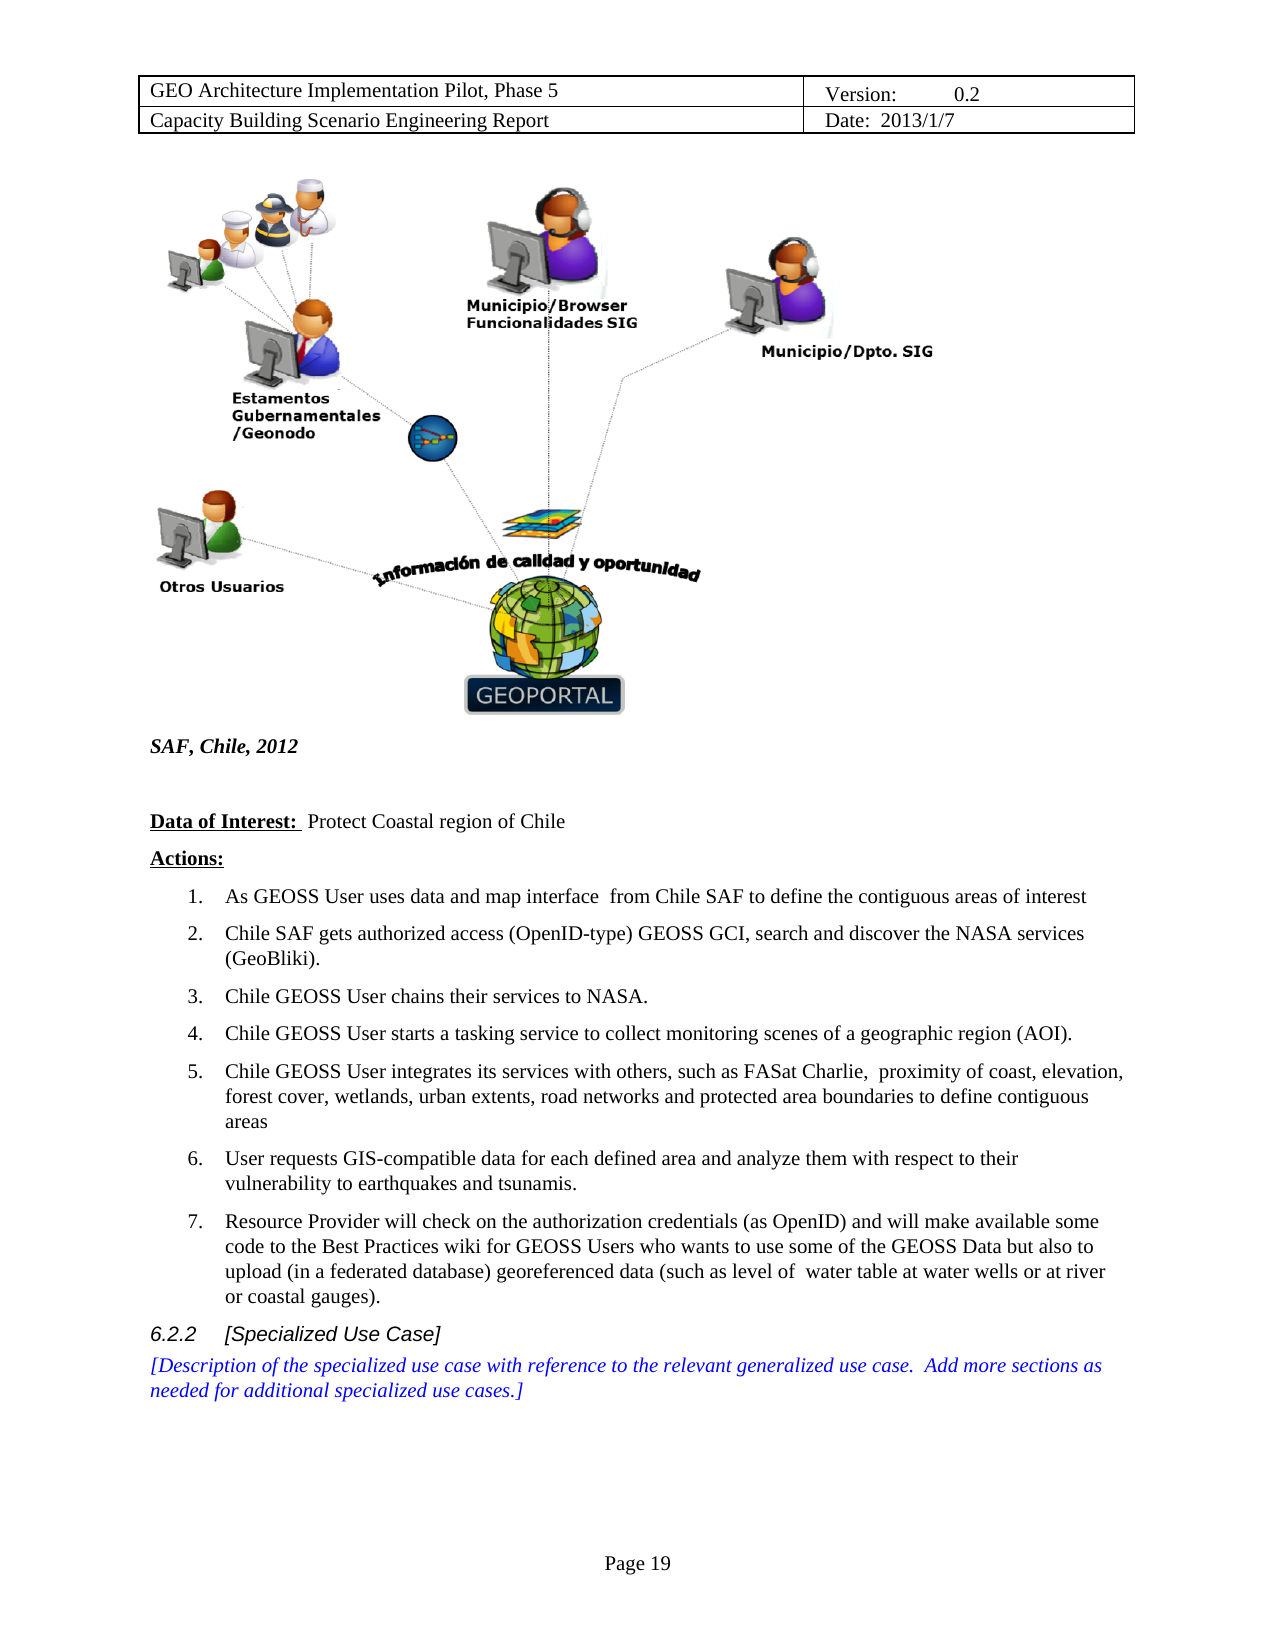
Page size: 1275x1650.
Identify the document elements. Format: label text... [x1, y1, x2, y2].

text SAF, , 2012 [150, 733, 1125, 758]
text Data of Interest: Protect Coastal region of [150, 808, 1125, 833]
list User requests GIS-compatible data for each defined area and analyze them with respect to their vulnerability to earthquakes and tsunamis. [187, 1145, 1125, 1195]
text Actions: [150, 845, 1125, 870]
text [Description of the specialized use case with reference to the relevant generalized use case. Add more sections as needed for additional specialized use cases.] [150, 1352, 1125, 1402]
picture [150, 158, 954, 721]
list Resource Provider will check on the authorization credentials (as OpenID) and will make available some code to the Best Practices wiki for GEOSS Users who wants to use some of the GEOSS Data but also to upload (in a federated database) georeferenced data (such as level of water table at water wells or at river or coastal gauges). [187, 1208, 1125, 1308]
list Chile GEOSS User chains their services to NASA. [187, 983, 1125, 1008]
subtitle [Specialized Use Case] [150, 1320, 1125, 1345]
list As GEOSS User uses data and map interface from Chile SAF to define the contiguous areas of interest [187, 883, 1125, 908]
list Chile GEOSS User integrates its services with others, such as FASat Charlie, proximity of coast, elevation, forest cover, wetlands, urban extents, road networks and protected area boundaries to define contiguous areas [187, 1058, 1125, 1133]
list Chile GEOSS User starts a tasking service to collect monitoring scenes of a geographic region (AOI). [187, 1020, 1125, 1045]
list Chile SAF gets authorized access (OpenID-type) GEOSS GCI, search and discover the NASA services (GeoBliki). [187, 920, 1125, 970]
